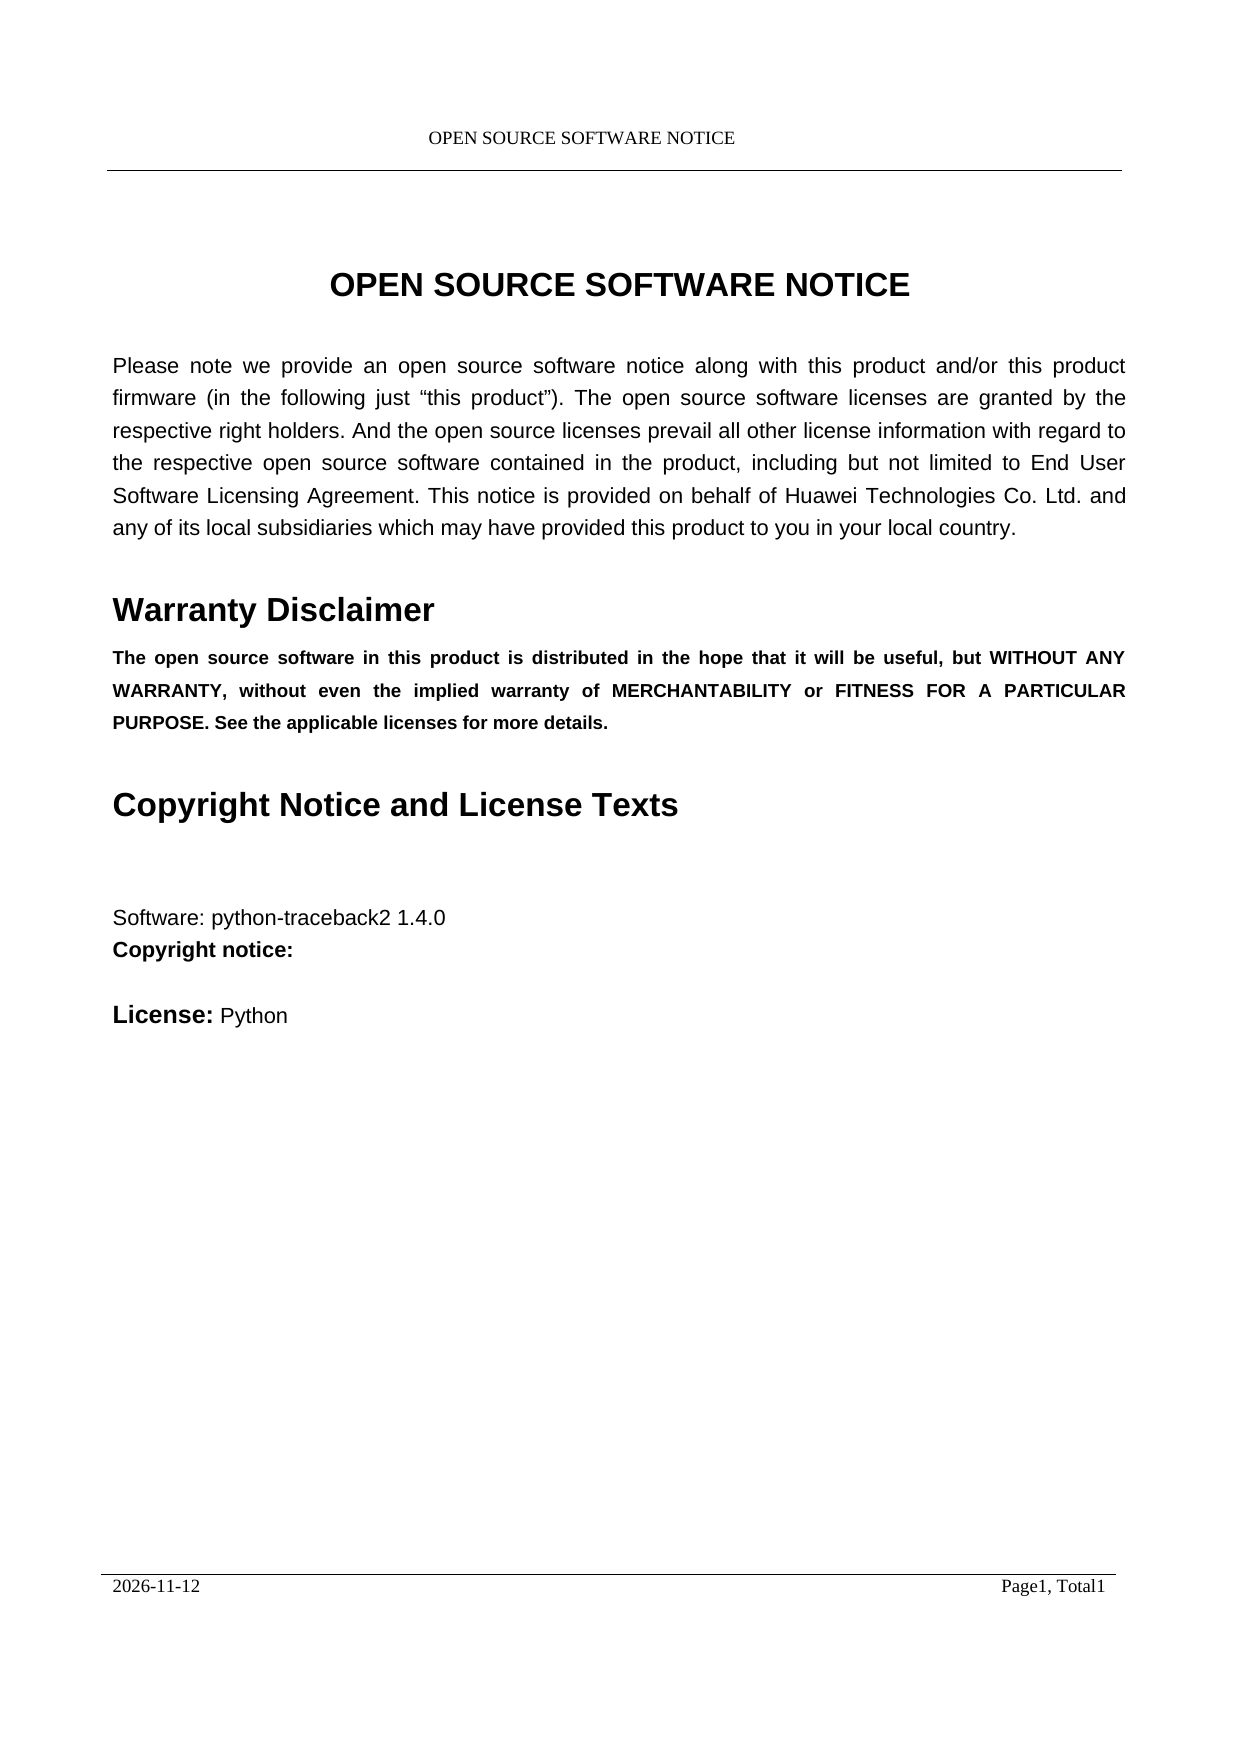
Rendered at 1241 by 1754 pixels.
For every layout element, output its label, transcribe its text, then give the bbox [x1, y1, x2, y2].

text License: Python [112, 998, 1128, 1096]
text Warranty Disclaimer [112, 576, 1128, 641]
text Copyright notice: [112, 933, 1128, 966]
text The open source software in this product is distributed in the hope that it will be useful, but WITHOUT ANY WARRANTY, without even the implied warranty of MERCHANTABILITY or FITNESS FOR A PARTICULAR PURPOSE. See the applicable licenses for more details. [112, 641, 1128, 739]
text Copyright Notice and License Texts [112, 771, 1128, 836]
text Software: python-traceback2 1.4.0 [112, 901, 1128, 933]
text OPEN SOURCE SOFTWARE NOTICE [112, 251, 1128, 316]
text Please note we provide an open source software notice along with this product and/or this product firmware (in the following just “this product”). The open source software licenses are granted by the respective right holders. And the open source licenses prevail all other license information with regard to the respective open source software contained in the product, including but not limited to End User Software Licensing Agreement. This notice is provided on behalf of Huawei Technologies Co. Ltd. and any of its local subsidiaries which may have provided this product to you in your local country. [112, 349, 1128, 544]
